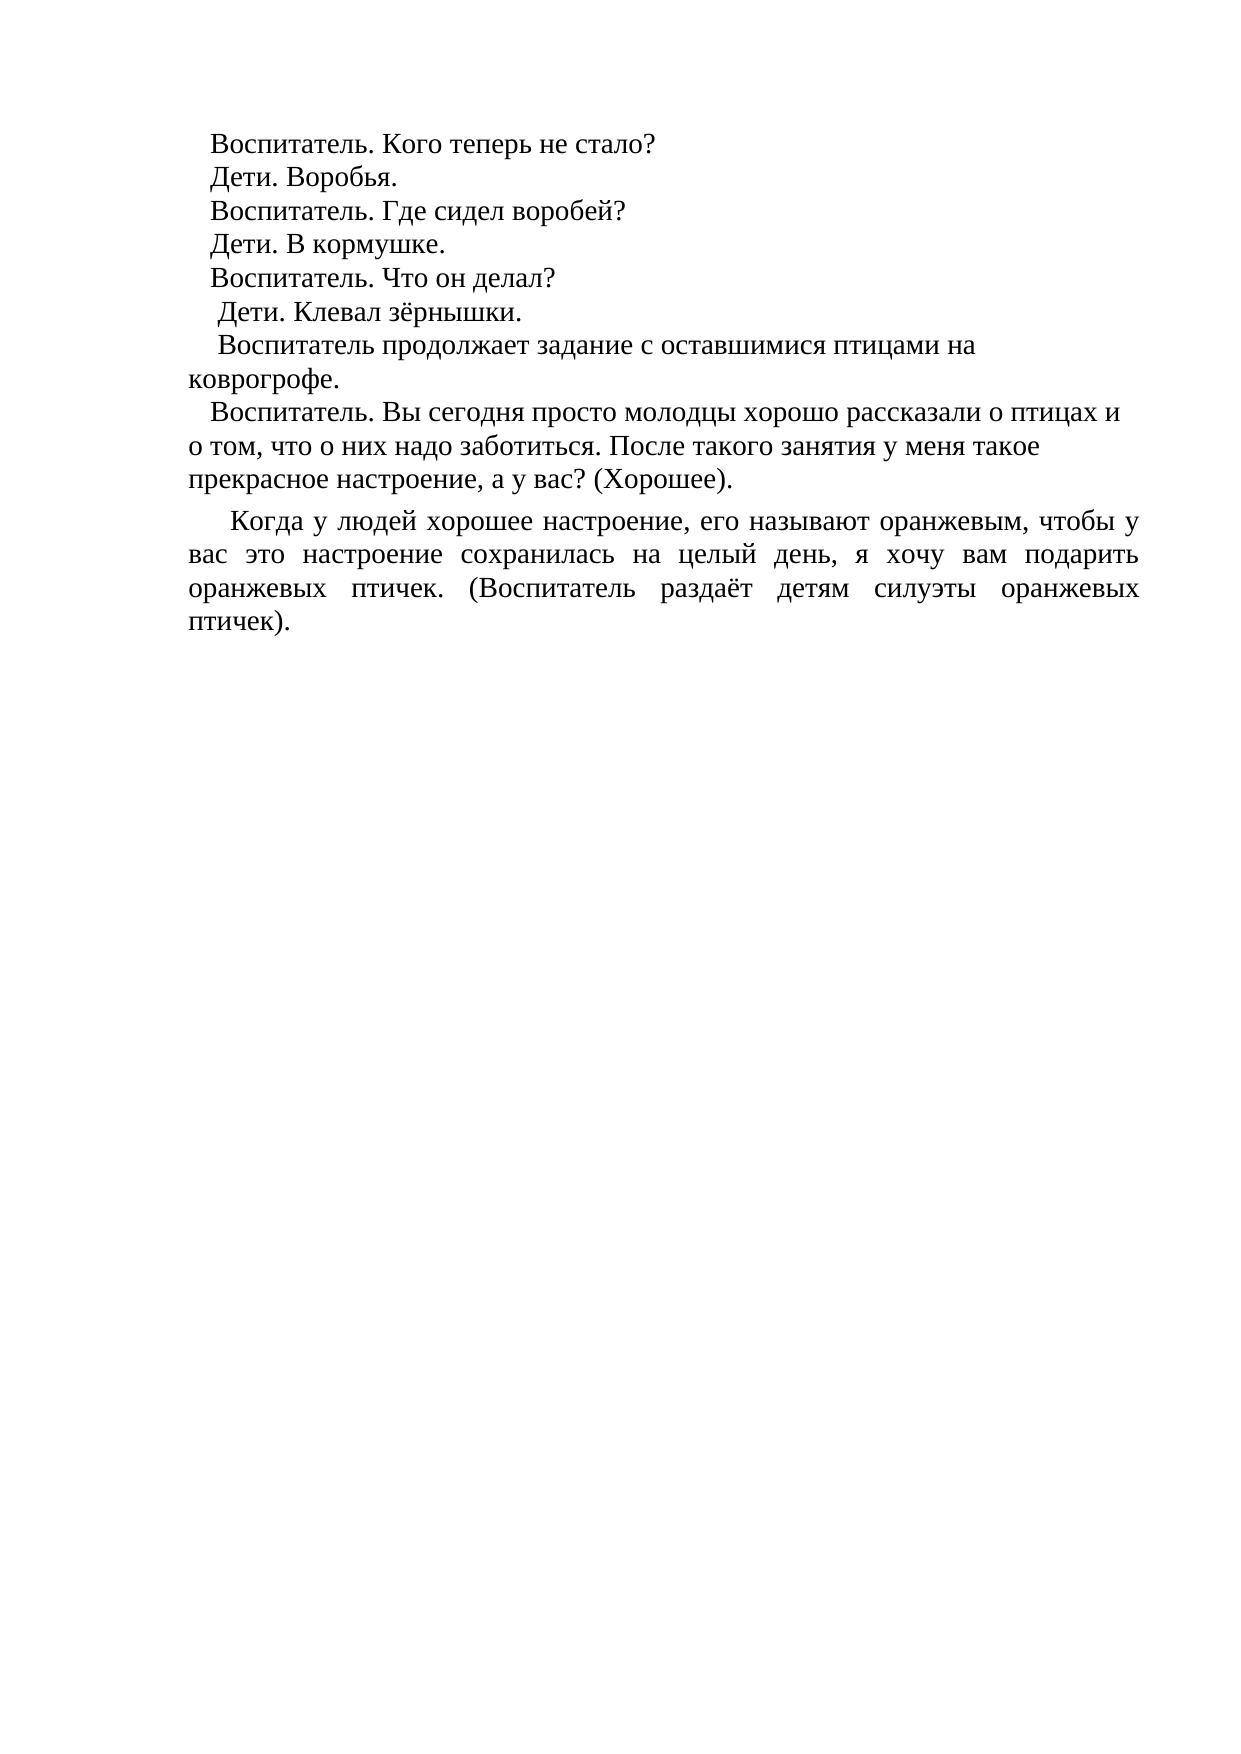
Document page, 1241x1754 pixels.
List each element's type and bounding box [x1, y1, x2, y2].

table_header [177, 118, 1152, 645]
